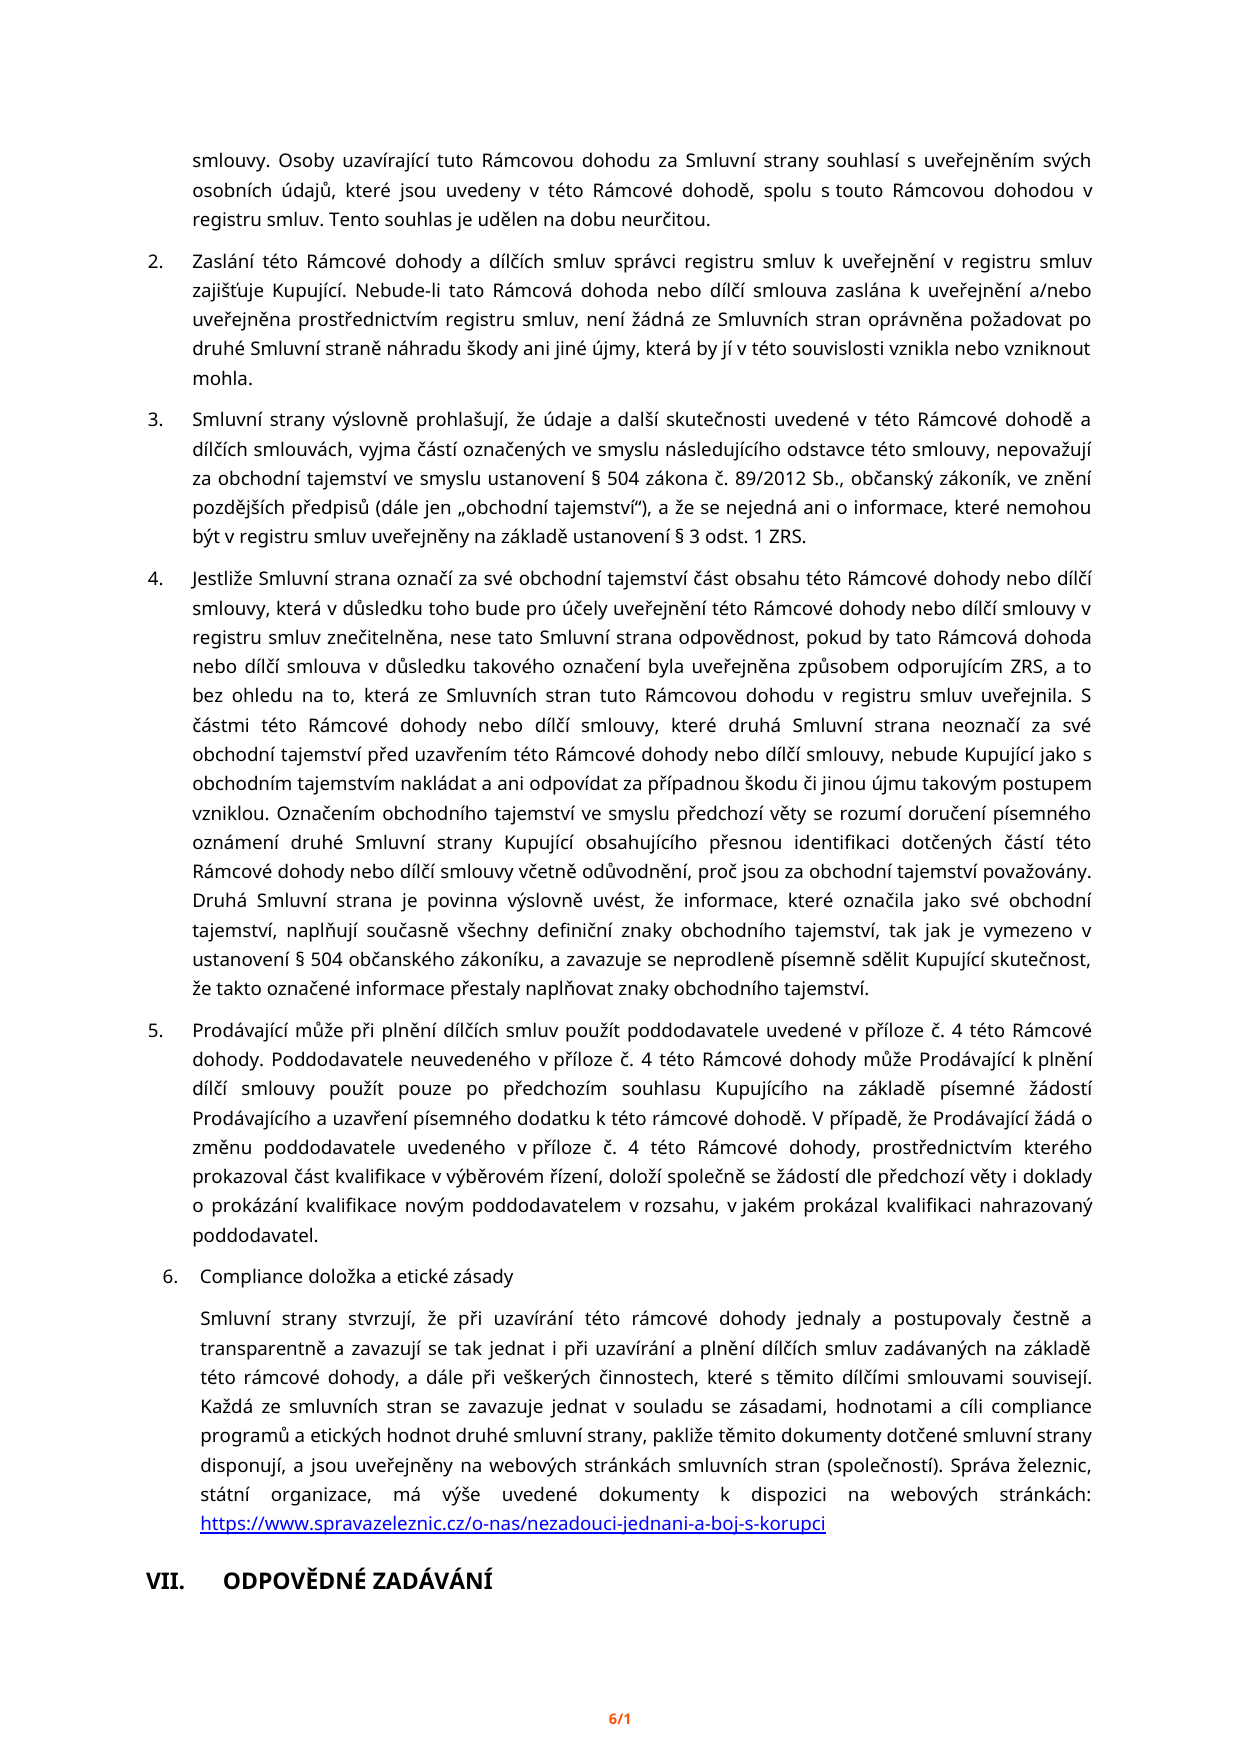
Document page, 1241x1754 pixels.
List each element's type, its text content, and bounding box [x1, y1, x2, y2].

list ODPOVĚDNÉ ZADÁVÁNÍ [185, 1565, 1093, 1596]
list Jestliže Smluvní strana označí za své obchodní tajemství část obsahu této Rámcové dohody nebo dílčí smlouvy, která v důsledku toho bude pro účely uveřejnění této Rámcové dohody nebo dílčí smlouvy v registru smluv znečitelněna, nese tato Smluvní strana odpovědnost, pokud by tato Rámcová dohoda nebo dílčí smlouva v důsledku takového označení byla uveřejněna způsobem odporujícím ZRS, a to bez ohledu na to, která ze Smluvních stran tuto Rámcovou dohodu v registru smluv uveřejnila. S částmi této Rámcové dohody nebo dílčí smlouvy, které druhá Smluvní strana neoznačí za své obchodní tajemství před uzavřením této Rámcové dohody nebo dílčí smlouvy, nebude Kupující jako s obchodním tajemstvím nakládat a ani odpovídat za případnou škodu či jinou újmu takovým postupem vzniklou. Označením obchodního tajemství ve smyslu předchozí věty se rozumí doručení písemného oznámení druhé Smluvní strany Kupující obsahujícího přesnou identifikaci dotčených částí této Rámcové dohody nebo dílčí smlouvy včetně odůvodnění, proč jsou za obchodní tajemství považovány. Druhá Smluvní strana je povinna výslovně uvést, že informace, které označila jako své obchodní tajemství, naplňují současně všechny definiční znaky obchodního tajemství, tak jak je vymezeno v ustanovení § 504 občanského zákoníku, a zavazuje se neprodleně písemně sdělit Kupující skutečnost, že takto označené informace přestaly naplňovat znaky obchodního tajemství. [148, 566, 1093, 1001]
list Compliance doložka a etické zásady [162, 1264, 1093, 1289]
list Zaslání této Rámcové dohody a dílčích smluv správci registru smluv k uveřejnění v registru smluv zajišťuje Kupující. Nebude-li tato Rámcová dohoda nebo dílčí smlouva zaslána k uveřejnění a/nebo uveřejněna prostřednictvím registru smluv, není žádná ze Smluvních stran oprávněna požadovat po druhé Smluvní straně náhradu škody ani jiné újmy, která by jí v této souvislosti vznikla nebo vzniknout mohla. [148, 248, 1093, 391]
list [148, 148, 1093, 232]
list Smluvní strany výslovně prohlašují, že údaje a další skutečnosti uvedené v této Rámcové dohodě a dílčích smlouvách, vyjma částí označených ve smyslu následujícího odstavce této smlouvy, nepovažují za obchodní tajemství ve smyslu ustanovení § 504 zákona č. 89/2012 Sb., občanský zákoník, ve znění pozdějších předpisů (dále jen „obchodní tajemství“), a že se nejedná ani o informace, které nemohou být v registru smluv uveřejněny na základě ustanovení § 3 odst. 1 ZRS. [148, 407, 1093, 549]
list Prodávající může při plnění dílčích smluv použít poddodavatele uvedené v příloze č. 4 této Rámcové dohody. Poddodavatele neuvedeného v příloze č. 4 této Rámcové dohody může Prodávající k plnění dílčí smlouvy použít pouze po předchozím souhlasu Kupujícího na základě písemné žádostí Prodávajícího a uzavření písemného dodatku k této rámcové dohodě. V případě, že Prodávající žádá o změnu poddodavatele uvedeného v příloze č. 4 této Rámcové dohody, prostřednictvím kterého prokazoval část kvalifikace v výběrovém řízení, doloží společně se žádostí dle předchozí věty i doklady o prokázání kvalifikace novým poddodavatelem v rozsahu, v jakém prokázal kvalifikaci nahrazovaný poddodavatel. [148, 1017, 1093, 1248]
list Smluvní strany stvrzují, že při uzavírání této rámcové dohody jednaly a postupovaly čestně a transparentně a zavazují se tak jednat i při uzavírání a plnění dílčích smluv zadávaných na základě této rámcové dohody, a dále při veškerých činnostech, které s těmito dílčími smlouvami souvisejí. Každá ze smluvních stran se zavazuje jednat v souladu se zásadami, hodnotami a cíli compliance programů a etických hodnot druhé smluvní strany, pakliže těmito dokumenty dotčené smluvní strany disponují, a jsou uveřejněny na webových stránkách smluvních stran (společností). Správa železnic, státní organizace, má výše uvedené dokumenty k dispozici na webových stránkách: https://www.spravazeleznic.cz/o-nas/nezadouci-jednani-a-boj-s-korupci [200, 1306, 1093, 1536]
